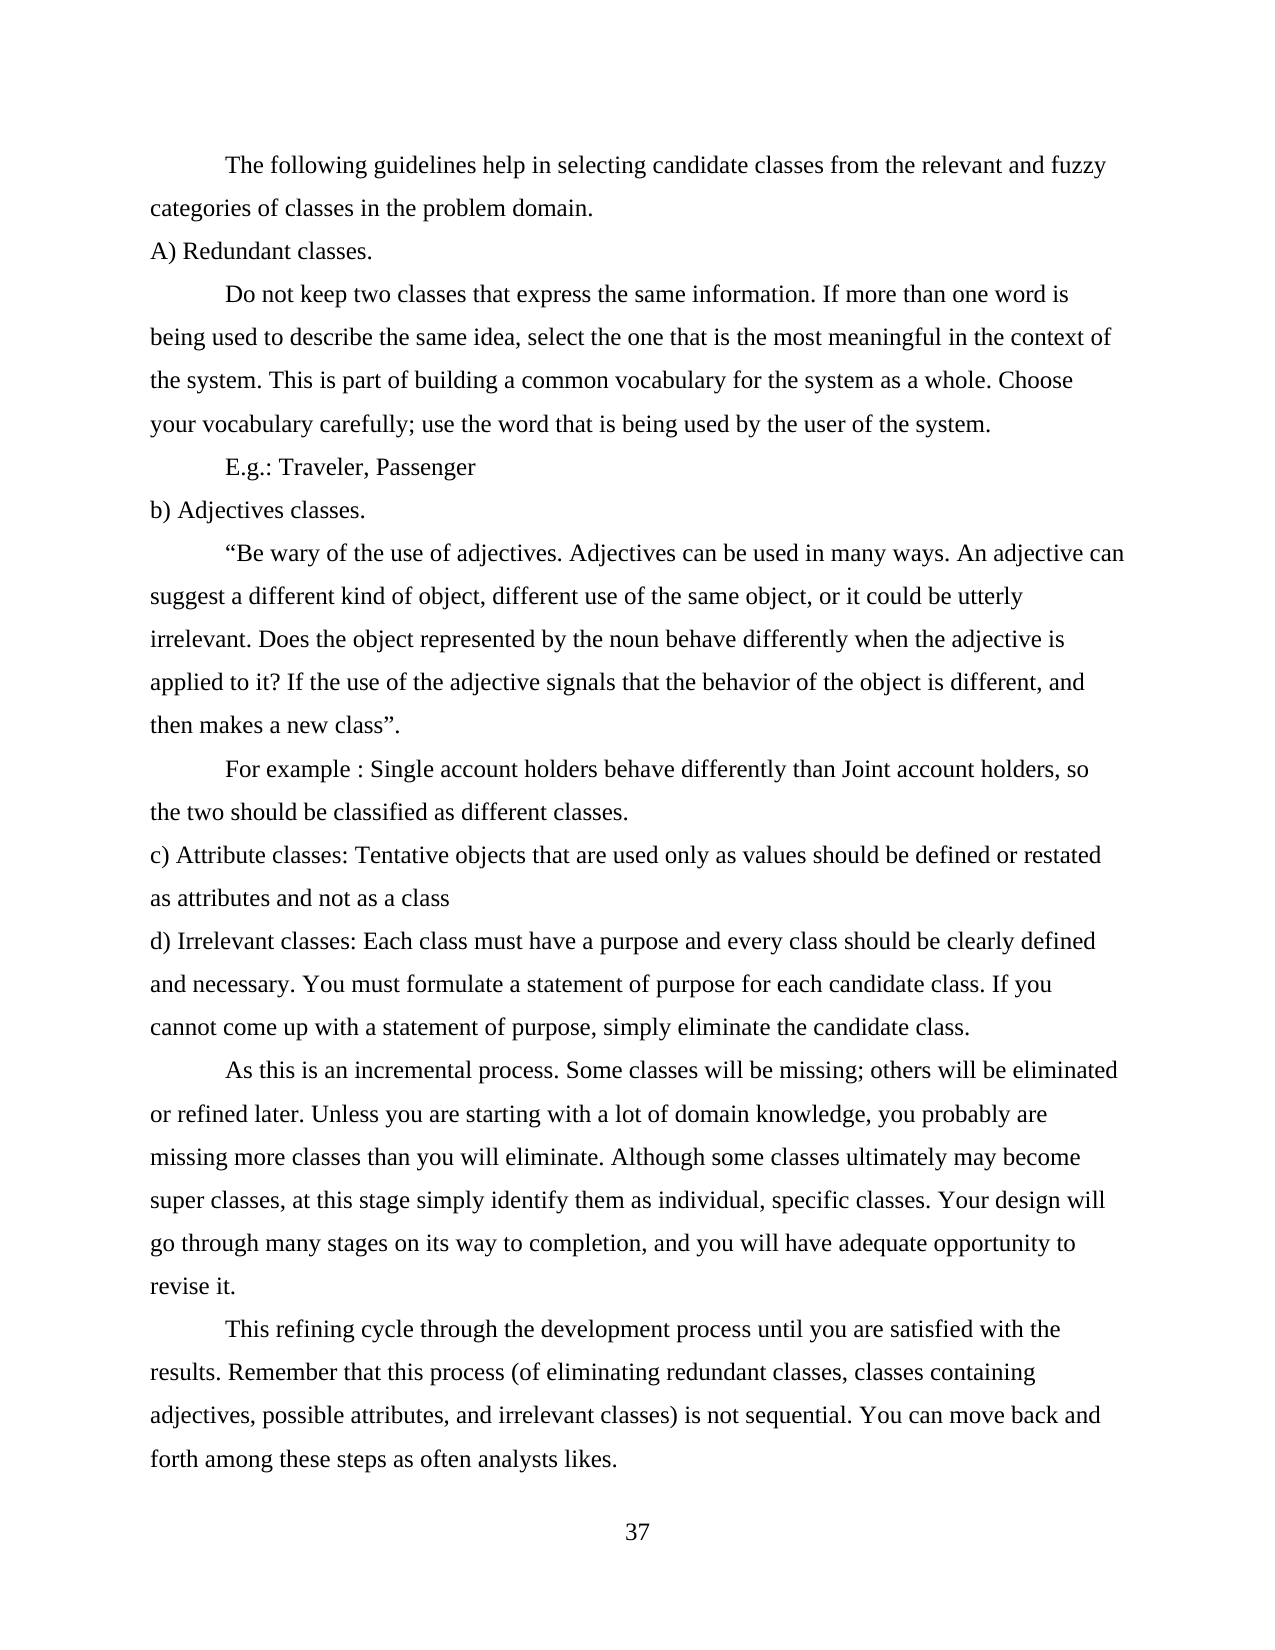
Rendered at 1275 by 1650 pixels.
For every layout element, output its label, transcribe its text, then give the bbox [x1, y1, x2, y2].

text Do not keep two classes that express the same information. If more than one word is being used to describe the same idea, select the one that is the most meaningful in the context of the system. This is part of building a common vocabulary for the system as a whole. Choose your vocabulary carefully; use the word that is being used by the user of the system. [150, 279, 1125, 437]
text d) Irrelevant classes: Each class must have a purpose and every class should be clearly defined and necessary. You must formulate a statement of purpose for each candidate class. If you cannot come up with a statement of purpose, simply eliminate the candidate class. [150, 926, 1125, 1041]
text For example : Single account holders behave differently than Joint account holders, so the two should be classified as different classes. [150, 754, 1125, 826]
text The following guidelines help in selecting candidate classes from the relevant and fuzzy categories of classes in the problem domain. [150, 150, 1125, 222]
text E.g.: Traveler, Passenger [150, 452, 1125, 481]
text This refining cycle through the development process until you are satisfied with the results. Remember that this process (of eliminating redundant classes, classes containing adjectives, possible attributes, and irrelevant classes) is not sequential. You can move back and forth among these steps as often analysts likes. [150, 1314, 1125, 1472]
text As this is an incremental process. Some classes will be missing; others will be eliminated or refined later. Unless you are starting with a lot of domain knowledge, you probably are missing more classes than you will eliminate. Although some classes ultimately may become super classes, at this stage simply identify them as individual, specific classes. Your design will go through many stages on its way to completion, and you will have adequate opportunity to revise it. [150, 1056, 1125, 1300]
text b) Adjectives classes. [150, 495, 1125, 524]
text “Be wary of the use of adjectives. Adjectives can be used in many ways. An adjective can suggest a different kind of object, different use of the same object, or it could be utterly irrelevant. Does the object represented by the noun behave differently when the adjective is applied to it? If the use of the adjective signals that the behavior of the object is different, and then makes a new class”. [150, 538, 1125, 739]
text c) Attribute classes: Tentative objects that are used only as values should be defined or restated as attributes and not as a class [150, 840, 1125, 912]
text A) Redundant classes. [150, 236, 1125, 265]
